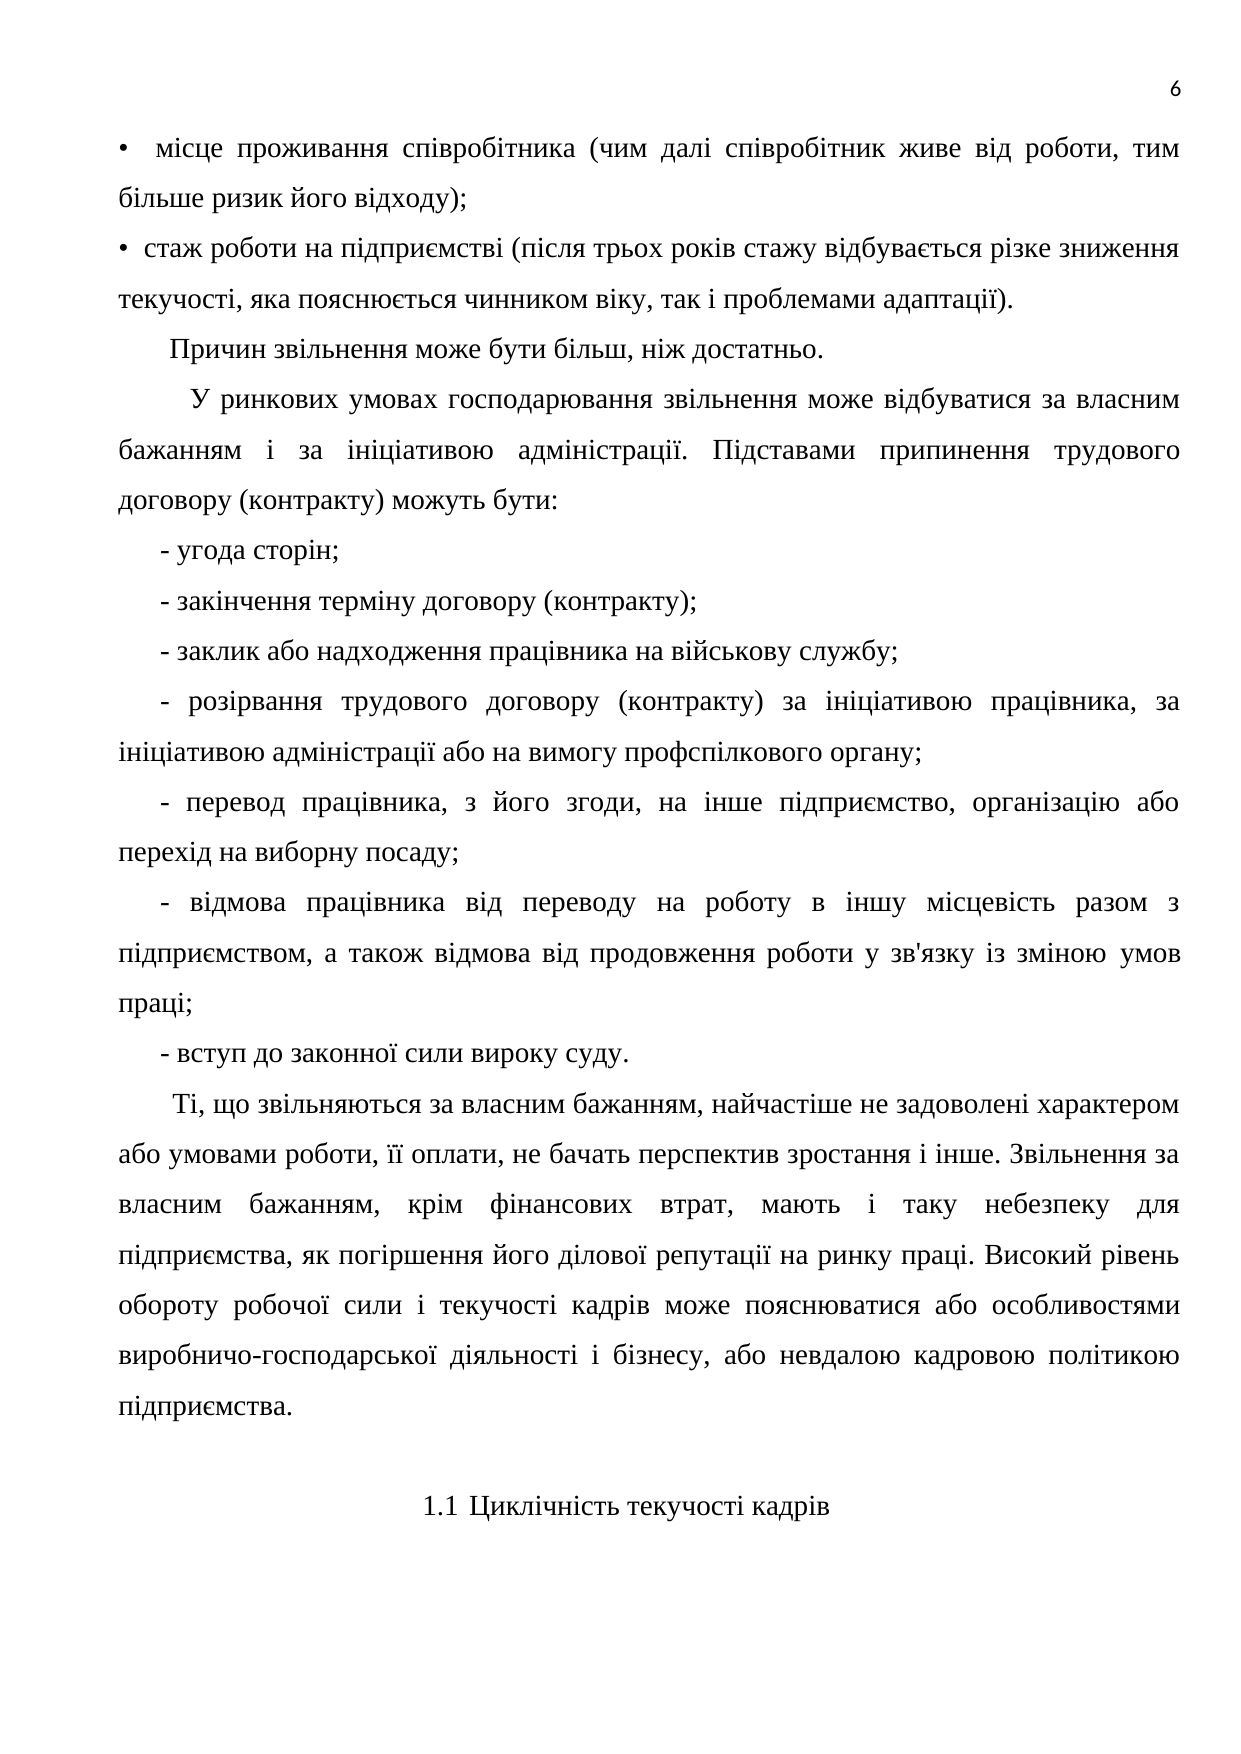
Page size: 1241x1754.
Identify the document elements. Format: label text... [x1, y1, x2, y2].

list Циклічність текучості кадрів [71, 1488, 1181, 1522]
text • стаж роботи на підприємстві (після трьох років стажу відбувається різке зниження текучості, яка пояснюється чинником віку, так і проблемами адаптації). [118, 231, 1181, 314]
text - заклик або надходження працівника на військову службу; [118, 633, 1181, 667]
text Ті, що звільняються за власним бажанням, найчастіше не задоволені характером або умовами роботи, її оплати, не бачать перспектив зростання і інше. Звільнення за власним бажанням, крім фінансових втрат, мають і таку небезпеку для підприємства, як погіршення його ділової репутації на ринку праці. Високий рівень обороту робочої сили і текучості кадрів може пояснюватися або особливостями виробничо-господарської діяльності і бізнесу, або невдалою кадровою політикою підприємства. [118, 1086, 1181, 1421]
text - відмова працівника від переводу на роботу в іншу місцевість разом з підприємством, а також відмова від продовження роботи у зв'язку із зміною умов праці; [118, 884, 1181, 1019]
text • місце проживання співробітника (чим далі співробітник живе від роботи, тим більше ризик його відходу); [118, 130, 1181, 214]
text Причин звільнення може бути більш, ніж достатньо. [118, 331, 1181, 365]
text - розірвання трудового договору (контракту) за ініціативою працівника, за ініціативою адміністрації або на вимогу профспілкового органу; [118, 683, 1181, 767]
text - закінчення терміну договору (контракту); [118, 583, 1181, 616]
text - вступ до законної сили вироку суду. [118, 1036, 1181, 1069]
text У ринкових умовах господарювання звільнення може відбуватися за власним бажанням і за ініціативою адміністрації. Підставами припинення трудового договору (контракту) можуть бути: [118, 381, 1181, 516]
text - перевод працівника, з його згоди, на інше підприємство, організацію або перехід на виборну посаду; [118, 784, 1181, 868]
text - угода сторін; [118, 532, 1181, 566]
